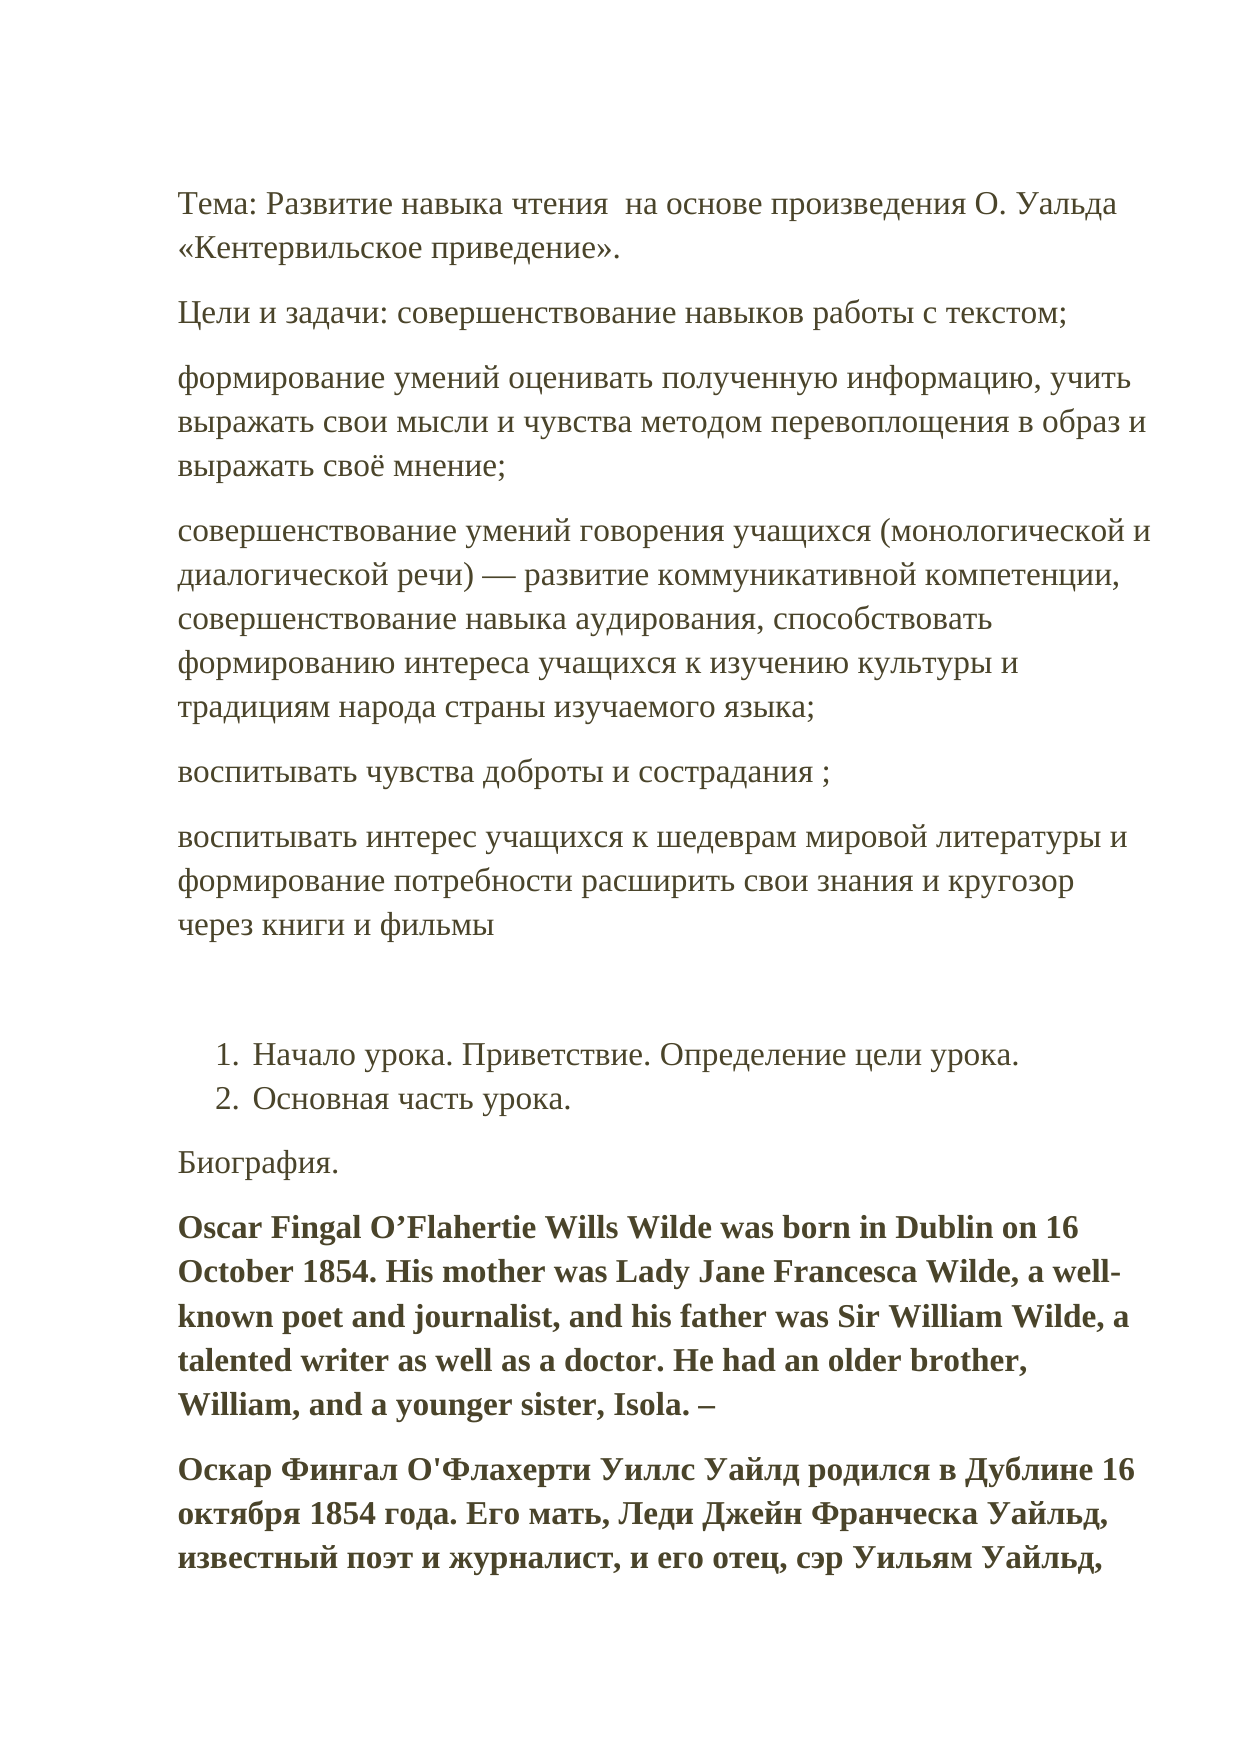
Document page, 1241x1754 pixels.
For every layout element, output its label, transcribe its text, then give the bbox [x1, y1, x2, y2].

text Тема: Развитие навыка чтения на основе произведения О. Уальда «Кентервильское приведение». [177, 183, 1152, 265]
list Начало урока. Приветствие. Определение цели урока. [215, 1034, 1152, 1072]
text Oscar Fingal O’Flahertie Wills Wilde was born in Dublin on 16 October 1854. His mother was Lady Jane Francesca Wilde, a well-known poet and journalist, and his father was Sir William Wilde, a talented writer as well as a doctor. He had an older brother, William, and a younger sister, Isola. – [177, 1208, 1152, 1422]
text воспитывать чувства доброты и сострадания ; [177, 751, 1152, 789]
text Биография. [177, 1143, 1152, 1181]
text формирование умений оценивать полученную информацию, учить выражать свои мысли и чувства методом перевоплощения в образ и выражать своё мнение; [177, 357, 1152, 483]
text воспитывать интерес учащихся к шедеврам мировой литературы и формирование потребности расширить свои знания и кругозор через книги и фильмы [177, 816, 1152, 942]
text Цели и задачи: совершенствование навыков работы с текстом; [177, 292, 1152, 330]
text совершенствование умений говорения учащихся (монологической и диалогической речи) — развитие коммуникативной компетенции, совершенствование навыка аудирования, способствовать формированию интереса учащихся к изучению культуры и традициям народа страны изучаемого языка; [177, 510, 1152, 724]
list Основная часть урока. [215, 1078, 1152, 1116]
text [177, 1449, 1152, 1575]
